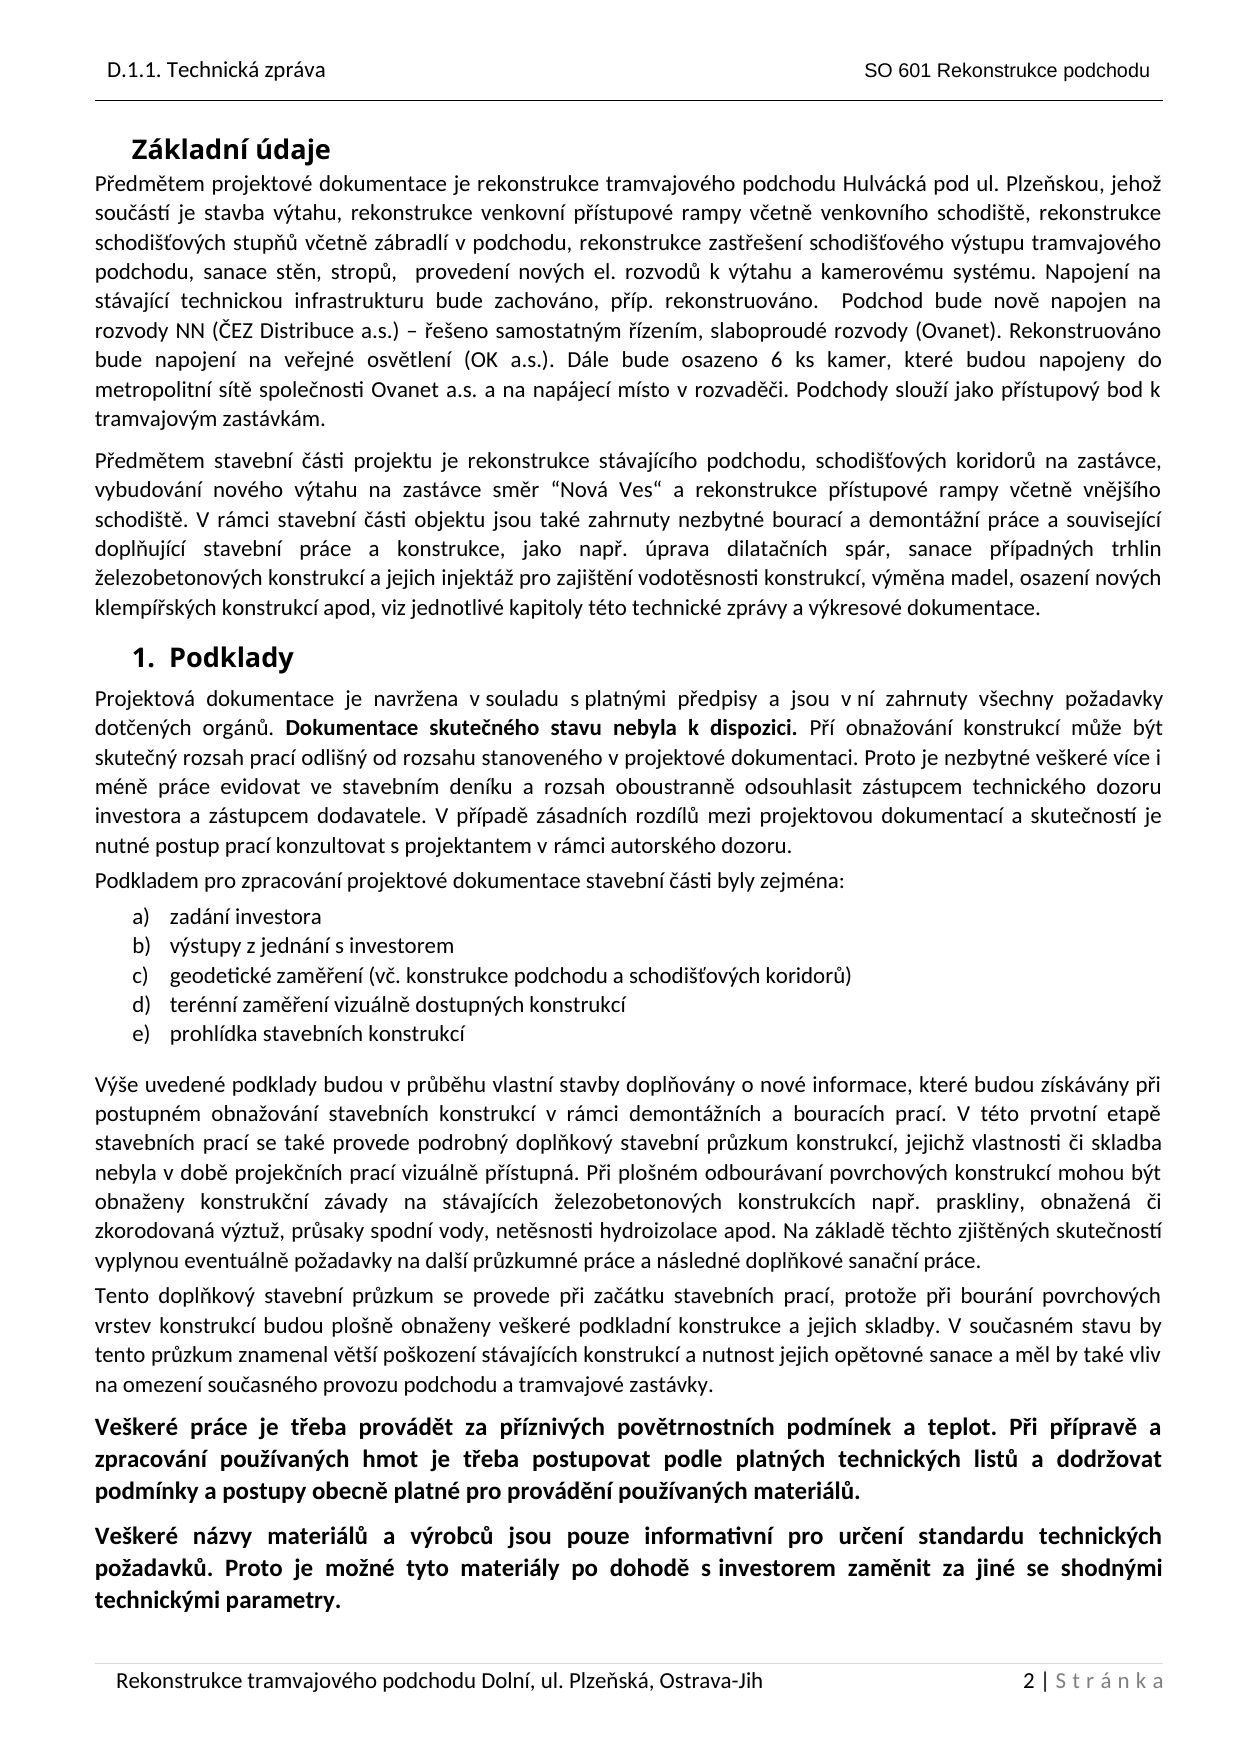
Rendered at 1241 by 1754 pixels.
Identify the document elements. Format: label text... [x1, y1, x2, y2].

list zadání investora [132, 902, 1163, 930]
list prohlídka stavebních konstrukcí [132, 1019, 1163, 1047]
list geodetické zaměření (vč. konstrukce podchodu a schodišťových koridorů) [132, 961, 1163, 989]
text Výše uvedené podklady budou v průběhu vlastní stavby doplňovány o nové informace, které budou získávány při postupném obnažování stavebních konstrukcí v rámci demontážních a bouracích prací. V této prvotní etapě stavebních prací se také provede podrobný doplňkový stavební průzkum konstrukcí, jejichž vlastnosti či skladba nebyla v době projekčních prací vizuálně přístupná. Při plošném odbourávaní povrchových konstrukcí mohou být obnaženy konstrukční závady na stávajících železobetonových konstrukcích např. praskliny, obnažená či zkorodovaná výztuž, průsaky spodní vody, netěsnosti hydroizolace apod. Na základě těchto zjištěných skutečností vyplynou eventuálně požadavky na další průzkumné práce a následné doplňkové sanační práce. [94, 1070, 1163, 1274]
list terénní zaměření vizuálně dostupných konstrukcí [132, 990, 1163, 1018]
text Podkladem pro zpracování projektové dokumentace stavební části byly zejména: [94, 866, 1163, 894]
text Veškeré práce je třeba provádět za příznivých povětrnostních podmínek a teplot. Při přípravě a zpracování používaných hmot je třeba postupovat podle platných technických listů a dodržovat podmínky a postupy obecně platné pro provádění používaných materiálů. [94, 1412, 1163, 1506]
text Veškeré názvy materiálů a výrobců jsou pouze informativní pro určení standardu technických požadavků. Proto je možné tyto materiály po dohodě s investorem zaměnit za jiné se shodnými technickými parametry. [94, 1520, 1163, 1614]
text Předmětem stavební části projektu je rekonstrukce stávajícího podchodu, schodišťových koridorů na zastávce, vybudování nového výtahu na zastávce směr “Nová Ves“ a rekonstrukce přístupové rampy včetně vnějšího schodiště. V rámci stavební části objektu jsou také zahrnuty nezbytné bourací a demontážní práce a související doplňující stavební práce a konstrukce, jako např. úprava dilatačních spár, sanace případných trhlin železobetonových konstrukcí a jejich injektáž pro zajištění vodotěsnosti konstrukcí, výměna madel, osazení nových klempířských konstrukcí apod, viz jednotlivé kapitoly této technické zprávy a výkresové dokumentace. [94, 446, 1163, 621]
text Tento doplňkový stavební průzkum se provede při začátku stavebních prací, protože při bourání povrchových vrstev konstrukcí budou plošně obnaženy veškeré podkladní konstrukce a jejich skladby. V současném stavu by tento průzkum znamenal větší poškození stávajících konstrukcí a nutnost jejich opětovné sanace a měl by také vliv na omezení současného provozu podchodu a tramvajové zastávky. [94, 1282, 1163, 1398]
subtitle Podklady [132, 639, 1163, 676]
text Projektová dokumentace je navržena v souladu s platnými předpisy a jsou v ní zahrnuty všechny požadavky dotčených orgánů. Dokumentace skutečného stavu nebyla k dispozici. Pří obnažování konstrukcí může být skutečný rozsah prací odlišný od rozsahu stanoveného v projektové dokumentaci. Proto je nezbytné veškeré více i méně práce evidovat ve stavebním deníku a rozsah oboustranně odsouhlasit zástupcem technického dozoru investora a zástupcem dodavatele. V případě zásadních rozdílů mezi projektovou dokumentací a skutečností je nutné postup prací konzultovat s projektantem v rámci autorského dozoru. [94, 684, 1163, 859]
subtitle Základní údaje [132, 131, 1163, 167]
list výstupy z jednání s investorem [132, 931, 1163, 959]
text Předmětem projektové dokumentace je rekonstrukce tramvajového podchodu Hulvácká pod ul. Plzeňskou, jehož součástí je stavba výtahu, rekonstrukce venkovní přístupové rampy včetně venkovního schodiště, rekonstrukce schodišťových stupňů včetně zábradlí v podchodu, rekonstrukce zastřešení schodišťového výstupu tramvajového podchodu, sanace stěn, stropů, provedení nových el. rozvodů k výtahu a kamerovému systému. Napojení na stávající technickou infrastrukturu bude zachováno, příp. rekonstruováno. Podchod bude nově napojen na rozvody NN (ČEZ Distribuce a.s.) – řešeno samostatným řízením, slaboproudé rozvody (Ovanet). Rekonstruováno bude napojení na veřejné osvětlení (OK a.s.). Dále bude osazeno 6 ks kamer, které budou napojeny do metropolitní sítě společnosti Ovanet a.s. a na napájecí místo v rozvaděči. Podchody slouží jako přístupový bod k tramvajovým zastávkám. [94, 169, 1163, 432]
